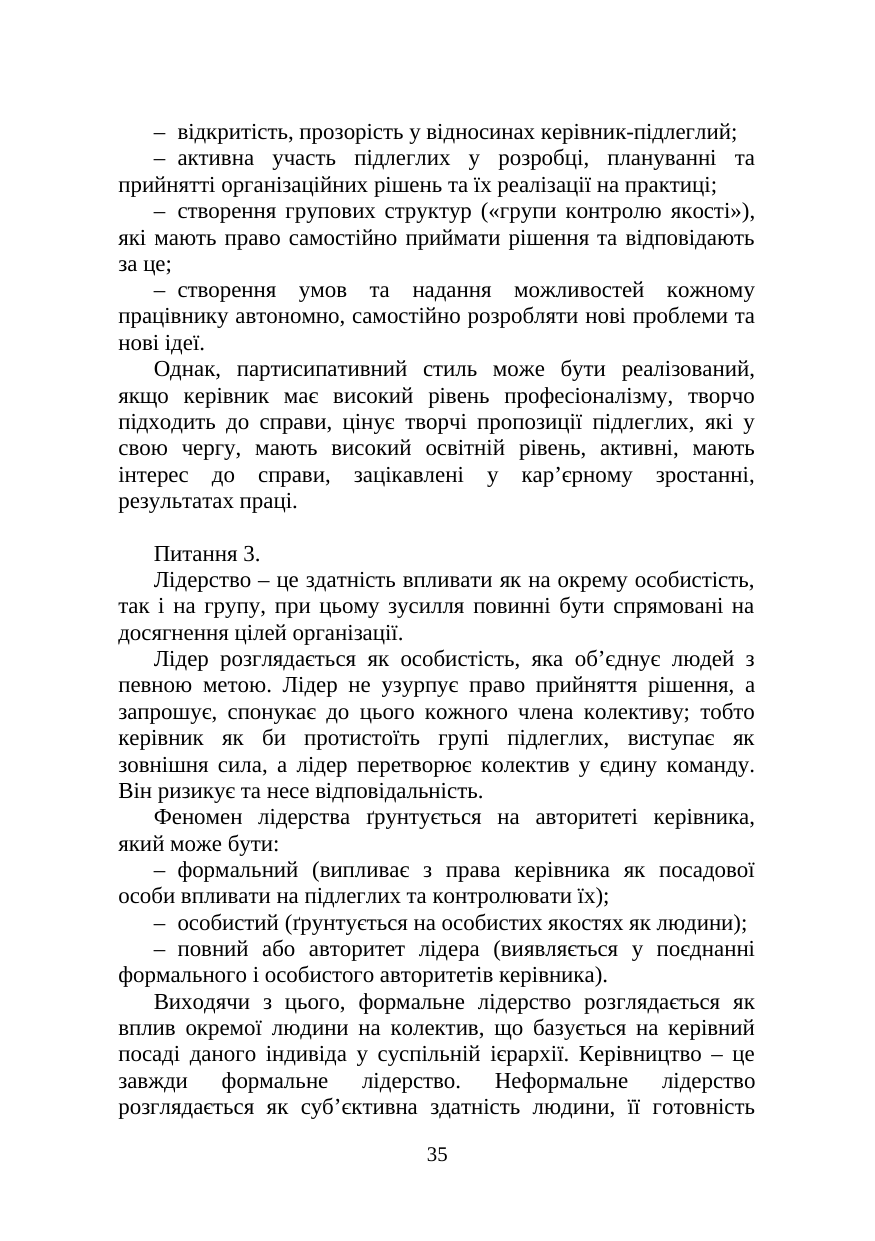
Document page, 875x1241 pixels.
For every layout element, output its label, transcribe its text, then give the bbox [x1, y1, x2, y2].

list активна участь підлеглих у розробці, плануванні та прийнятті організаційних рішень та їх реалізації на практиці; [118, 144, 756, 197]
list створення умов та надання можливостей кожному працівнику автономно, самостійно розробляти нові проблеми та нові ідеї. [118, 276, 756, 355]
list формальний (випливає з права керівника як посадової особи впливати на підлеглих та контролювати їх); [118, 856, 756, 909]
text Лідерство – це здатність впливати як на окрему особистість, так і на групу, при цьому зусилля повинні бути спрямовані на досягнення цілей організації. [118, 566, 756, 645]
list повний або авторитет лідера (виявляється у поєднанні формального і особистого авторитетів керівника). [118, 935, 756, 988]
list особистий (ґрунтується на особистих якостях як людини); [118, 909, 756, 935]
text Лідер розглядається як особистість, яка об’єднує людей з певною метою. Лідер не узурпує право прийняття рішення, а запрошує, спонукає до цього кожного члена колективу; тобто керівник як би протистоїть групі підлеглих, виступає як зовнішня сила, а лідер перетворює колектив у єдину команду. Він ризикує та несе відповідальність. [118, 645, 756, 803]
text Феномен лідерства ґрунтується на авторитеті керівника, який може бути: [118, 803, 756, 856]
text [118, 988, 756, 1119]
text Однак, партисипативний стиль може бути реалізований, якщо керівник має високий рівень професіоналізму, творчо підходить до справи, цінує творчі пропозиції підлеглих, які у свою чергу, мають високий освітній рівень, активні, мають інтерес до справи, зацікавлені у кар’єрному зростанні, результатах праці. [118, 355, 756, 513]
list створення групових структур («групи контролю якості»), які мають право самостійно приймати рішення та відповідають за це; [118, 197, 756, 276]
list відкритість, прозорість у відносинах керівник-підлеглий; [118, 118, 756, 144]
text Питання 3. [118, 540, 756, 566]
